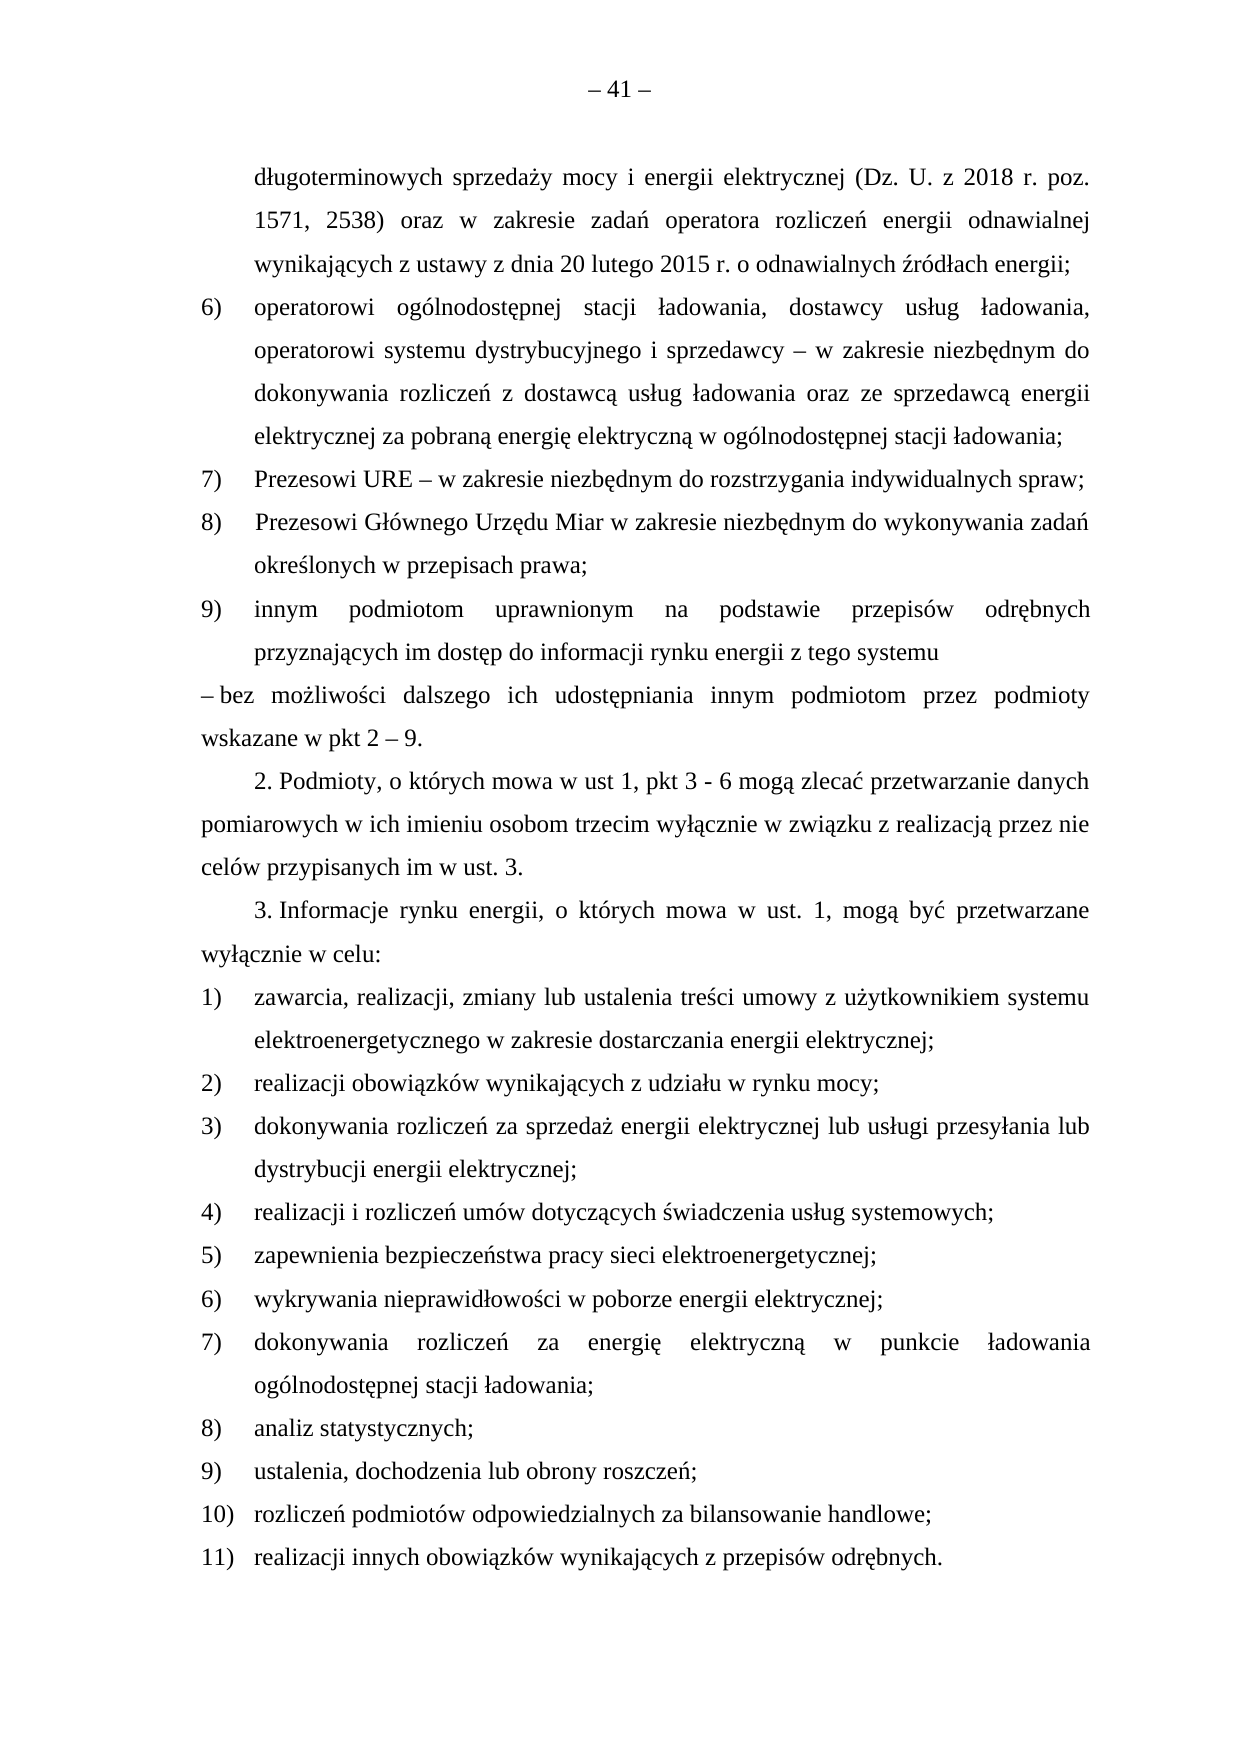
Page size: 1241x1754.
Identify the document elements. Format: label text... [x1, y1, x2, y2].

text 8) analiz statystycznych; [201, 1413, 1091, 1442]
text 1) zawarcia, realizacji, zmiany lub ustalenia treści umowy z użytkownikiem systemu elektroenergetycznego w zakresie dostarczania energii elektrycznej; [201, 982, 1091, 1054]
text 5) zapewnienia bezpieczeństwa pracy sieci elektroenergetycznej; [201, 1241, 1091, 1269]
text 2. Podmioty, o których mowa w ust 1, pkt 3 - 6 mogą zlecać przetwarzanie danych pomiarowych w ich imieniu osobom trzecim wyłącznie w związku z realizacją przez nie celów przypisanych im w ust. 3. [201, 766, 1091, 881]
text 6) operatorowi ogólnodostępnej stacji ładowania, dostawcy usług ładowania, operatorowi systemu dystrybucyjnego i sprzedawcy ‒ w zakresie niezbędnym do dokonywania rozliczeń z dostawcą usług ładowania oraz ze sprzedawcą energii elektrycznej za pobraną energię elektryczną w ogólnodostępnej stacji ładowania; [201, 292, 1091, 450]
text 10) rozliczeń podmiotów odpowiedzialnych za bilansowanie handlowe; [201, 1499, 1091, 1528]
text 4) realizacji i rozliczeń umów dotyczących świadczenia usług systemowych; [201, 1197, 1091, 1226]
text 9) innym podmiotom uprawnionym na podstawie przepisów odrębnych przyznających im dostęp do informacji rynku energii z tego systemu [201, 594, 1091, 666]
text 11) realizacji innych obowiązków wynikających z przepisów odrębnych. [201, 1542, 1091, 1571]
text 9) ustalenia, dochodzenia lub obrony roszczeń; [201, 1456, 1091, 1485]
text 7) dokonywania rozliczeń za energię elektryczną w punkcie ładowania ogólnodostępnej stacji ładowania; [201, 1327, 1091, 1399]
text 8) Prezesowi Głównego Urzędu Miar w zakresie niezbędnym do wykonywania zadań określonych w przepisach prawa; [201, 507, 1091, 579]
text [201, 162, 1091, 277]
text 2) realizacji obowiązków wynikających z udziału w rynku mocy; [201, 1068, 1091, 1097]
text 3. Informacje rynku energii, o których mowa w ust. 1, mogą być przetwarzane wyłącznie w celu: [201, 896, 1091, 967]
text 3) dokonywania rozliczeń za sprzedaż energii elektrycznej lub usługi przesyłania lub dystrybucji energii elektrycznej; [201, 1111, 1091, 1183]
text 7) Prezesowi URE – w zakresie niezbędnym do rozstrzygania indywidualnych spraw; [201, 464, 1091, 493]
text 6) wykrywania nieprawidłowości w poborze energii elektrycznej; [201, 1284, 1091, 1312]
text – bez możliwości dalszego ich udostępniania innym podmiotom przez podmioty wskazane w pkt 2 – 9. [201, 680, 1091, 752]
